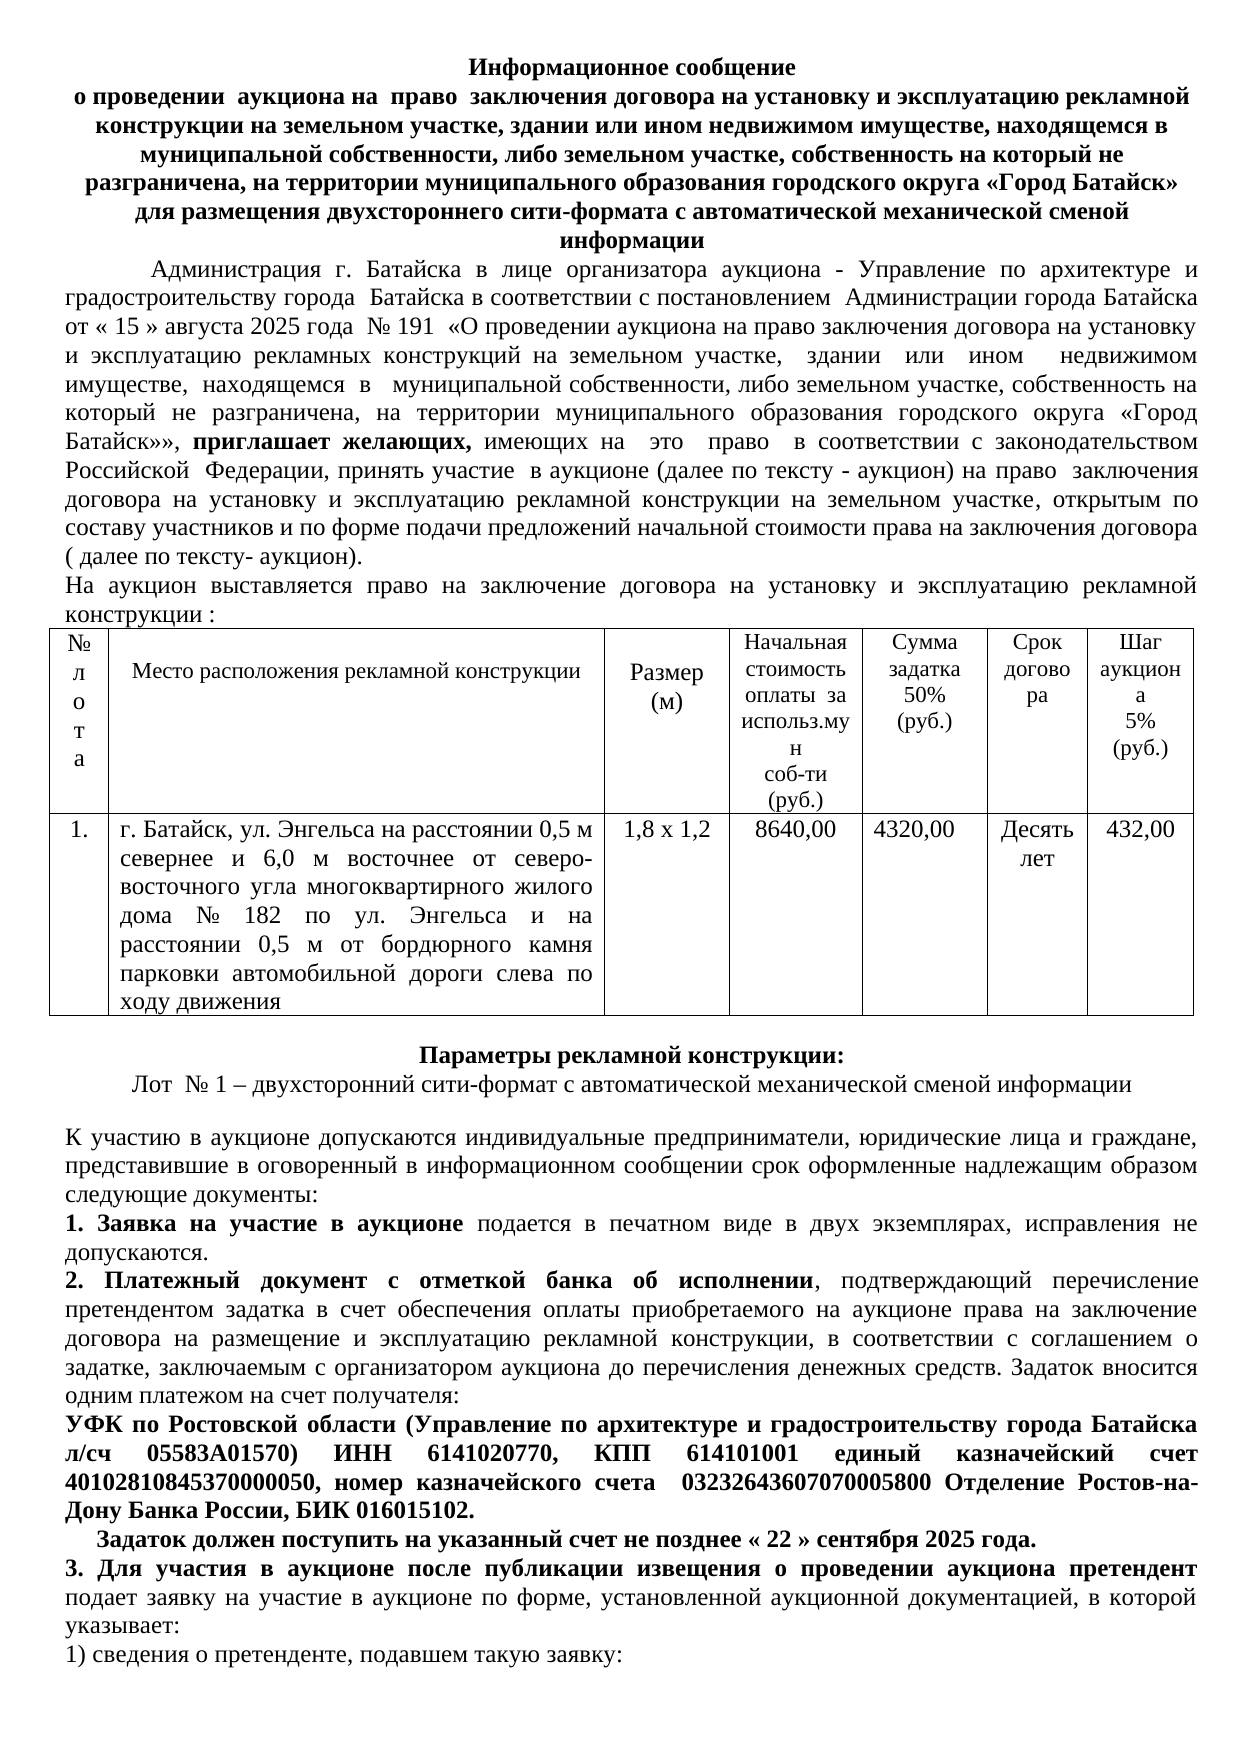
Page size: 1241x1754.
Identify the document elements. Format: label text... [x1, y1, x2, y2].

table_header Место расположения рекламной конструкции [109, 629, 604, 813]
table_header Размер (м) [605, 629, 729, 813]
text Лот № 1 – двухсторонний сити-формат с автоматической механической сменой информации [65, 1069, 1199, 1098]
table_cell 432,00 [1088, 814, 1193, 1015]
text 1. Заявка на участие в аукционе подается в печатном виде в двух экземплярах, исправления не допускаются. [65, 1208, 1199, 1266]
table_cell 8640,00 [730, 814, 862, 1015]
text Информационное сообщение [65, 52, 1199, 81]
text Задаток должен поступить на указанный счет не позднее « 22 » сентября 2025 года. [65, 1524, 1199, 1553]
text 3. Для участия в аукционе после публикации извещения о проведении аукциона претендент подает заявку на участие в аукционе по форме, установленной аукционной документацией, в которой указывает: [65, 1553, 1199, 1639]
table_cell 1,8 х 1,2 [605, 814, 729, 1015]
table_header Срок договора [988, 629, 1087, 813]
table_cell г. Батайск, ул. Энгельса на расстоянии 0,5 м севернее и 6,0 м восточнее от северо-восточного угла многоквартирного жилого дома № 182 по ул. Энгельса и на расстоянии 0,5 м от бордюрного камня парковки автомобильной дороги слева по ходу движения [109, 814, 604, 1015]
table_header № л о т а [50, 629, 108, 813]
table_cell Десять лет [988, 814, 1087, 1015]
text К участию в аукционе допускаются индивидуальные предприниматели, юридические лица и граждане, представившие в оговоренный в информационном сообщении срок оформленные надлежащим образом следующие документы: [65, 1122, 1199, 1208]
text УФК по Ростовской области (Управление по архитектуре и градостроительству города Батайска л/сч 05583А01570) ИНН 6141020770, КПП 614101001 единый казначейский счет 40102810845370000050, номер казначейского счета 03232643607070005800 Отделение Ростов-на-Дону Банка России, БИК 016015102. [65, 1409, 1199, 1524]
text Параметры рекламной конструкции: [65, 1040, 1199, 1069]
table_header Шаг аукциона 5% (руб.) [1088, 629, 1193, 813]
text 1) сведения о претенденте, подавшем такую заявку: [65, 1639, 1199, 1668]
text 2. Платежный документ с отметкой банка об исполнении, подтверждающий перечисление претендентом задатка в счет обеспечения оплаты приобретаемого на аукционе права на заключение договора на размещение и эксплуатацию рекламной конструкции, в соответствии с соглашением о задатке, заключаемым с организатором аукциона до перечисления денежных средств. Задаток вносится одним платежом на счет получателя: [65, 1266, 1199, 1409]
table_header Сумма задатка 50% (руб.) [863, 629, 987, 813]
table_header Начальная стоимость оплаты за использ.мун соб-ти (руб.) [730, 629, 862, 813]
text На аукцион выставляется право на заключение договора на установку и эксплуатацию рекламной конструкции : [65, 570, 1199, 627]
table_cell 4320,00 [863, 814, 987, 1015]
text о проведении аукциона на право заключения договора на установку и эксплуатацию рекламной конструкции на земельном участке, здании или ином недвижимом имуществе, находящемся в муниципальной собственности, либо земельном участке, собственность на который не разграничена, на территории муниципального образования городского округа «Город Батайск» для размещения двухстороннего сити-формата с автоматической механической сменой информации [65, 81, 1199, 254]
table_cell 1. [50, 814, 108, 1015]
text Администрация г. Батайска в лице организатора аукциона - Управление по архитектуре и градостроительству города Батайска в соответствии с постановлением Администрации города Батайска от « 15 » августа 2025 года № 191 «О проведении аукциона на право заключения договора на установку и эксплуатацию рекламных конструкций на земельном участке, здании или ином недвижимом имуществе, находящемся в муниципальной собственности, либо земельном участке, собственность на который не разграничена, на территории муниципального образования городского округа «Город Батайск»», приглашает желающих, имеющих на это право в соответствии с законодательством Российской Федерации, принять участие в аукционе (далее по тексту - аукцион) на право заключения договора на установку и эксплуатацию рекламной конструкции на земельном участке, открытым по составу участников и по форме подачи предложений начальной стоимости права на заключения договора ( далее по тексту- аукцион). [65, 254, 1199, 570]
